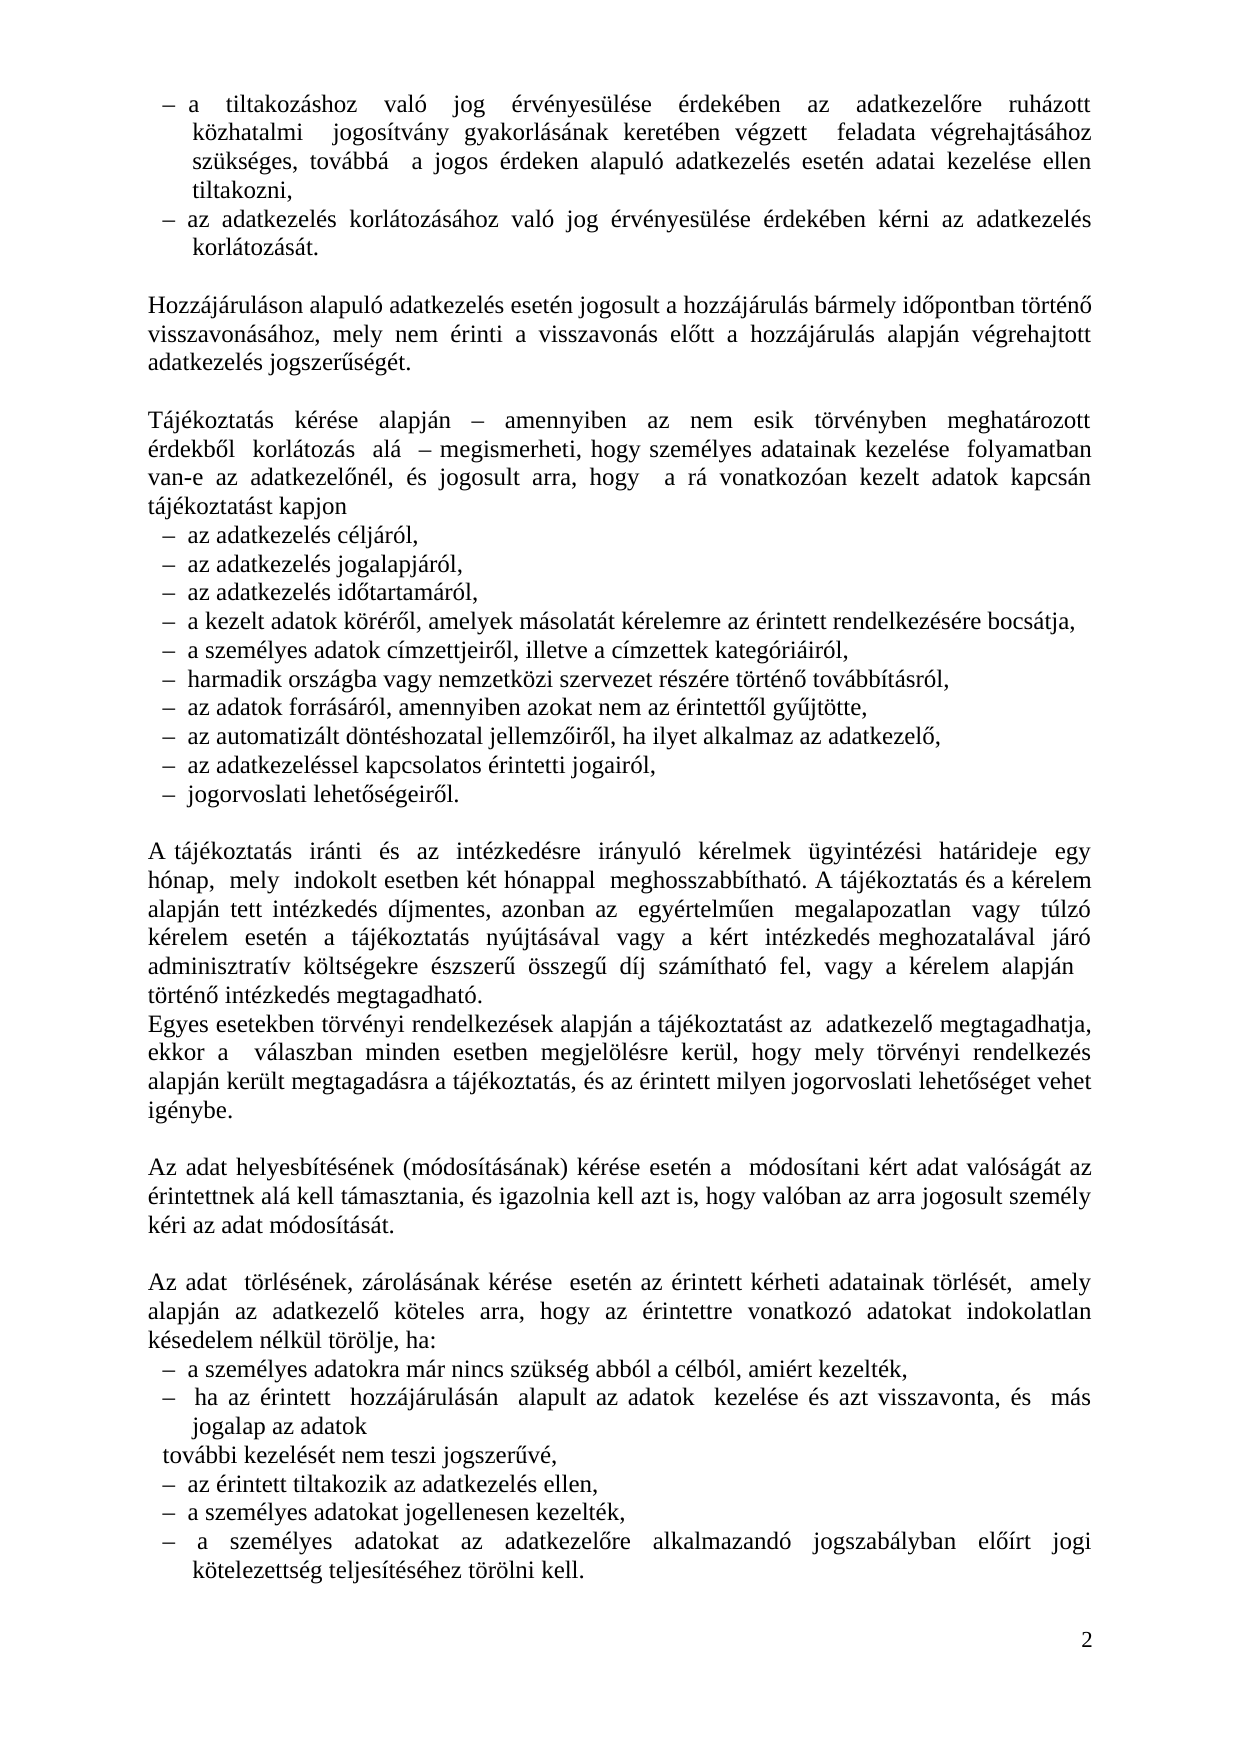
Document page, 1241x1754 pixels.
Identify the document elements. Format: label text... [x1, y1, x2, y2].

text – ha az érintett hozzájárulásán alapult az adatok kezelése és azt visszavonta, és más jogalap az adatok [162, 1382, 1092, 1440]
text – a személyes adatok címzettjeiről, illetve a címzettek kategóriáiról, [162, 635, 1092, 664]
text történő intézkedés megtagadható. [148, 980, 1092, 1009]
text – jogorvoslati lehetőségeiről. [162, 779, 1092, 807]
text – az adatkezelés jogalapjáról, [162, 549, 1092, 577]
text – az adatkezelés céljáról, [162, 520, 1092, 549]
text – a személyes adatokra már nincs szükség abból a célból, amiért kezelték, [162, 1354, 1092, 1382]
text A tájékoztatás iránti és az intézkedésre irányuló kérelmek ügyintézési határideje egy hónap, mely indokolt esetben két hónappal meghosszabbítható. A tájékoztatás és a kérelem alapján tett intézkedés díjmentes, azonban az egyértelműen megalapozatlan vagy túlzó kérelem esetén a tájékoztatás nyújtásával vagy a kért intézkedés meghozatalával járó adminisztratív költségekre észszerű összegű díj számítható fel, vagy a kérelem alapján [148, 836, 1092, 980]
text Az adat helyesbítésének (módosításának) kérése esetén a módosítani kért adat valóságát az érintettnek alá kell támasztania, és igazolnia kell azt is, hogy valóban az arra jogosult személy kéri az adat módosítását. [148, 1152, 1092, 1239]
text – az adatkezeléssel kapcsolatos érintetti jogairól, [162, 750, 1092, 779]
text Az adat törlésének, zárolásának kérése esetén az érintett kérheti adatainak törlését, amely alapján az adatkezelő köteles arra, hogy az érintettre vonatkozó adatokat indokolatlan késedelem nélkül törölje, ha: [148, 1267, 1092, 1354]
text további kezelését nem teszi jogszerűvé, [162, 1440, 1092, 1469]
text – a személyes adatokat jogellenesen kezelték, [162, 1497, 1092, 1526]
text – a kezelt adatok köréről, amelyek másolatát kérelemre az érintett rendelkezésére bocsátja, [162, 606, 1092, 635]
text – az érintett tiltakozik az adatkezelés ellen, [162, 1469, 1092, 1497]
text – a tiltakozáshoz való jog érvényesülése érdekében az adatkezelőre ruházott közhatalmi jogosítvány gyakorlásának keretében végzett feladata végrehajtásához szükséges, továbbá a jogos érdeken alapuló adatkezelés esetén adatai kezelése ellen tiltakozni, [162, 89, 1092, 204]
text – harmadik országba vagy nemzetközi szervezet részére történő továbbításról, [162, 664, 1092, 692]
text Hozzájáruláson alapuló adatkezelés esetén jogosult a hozzájárulás bármely időpontban történő visszavonásához, mely nem érinti a visszavonás előtt a hozzájárulás alapján végrehajtott adatkezelés jogszerűségét. [148, 290, 1092, 376]
text – az adatkezelés időtartamáról, [162, 577, 1092, 606]
text – a személyes adatokat az adatkezelőre alkalmazandó jogszabályban előírt jogi kötelezettség teljesítéséhez törölni kell. [162, 1526, 1092, 1584]
text Egyes esetekben törvényi rendelkezések alapján a tájékoztatást az adatkezelő megtagadhatja, ekkor a válaszban minden esetben megjelölésre kerül, hogy mely törvényi rendelkezés alapján került megtagadásra a tájékoztatás, és az érintett milyen jogorvoslati lehetőséget vehet igénybe. [148, 1009, 1092, 1124]
text – az adatok forrásáról, amennyiben azokat nem az érintettől gyűjtötte, [162, 692, 1092, 721]
text Tájékoztatás kérése alapján – amennyiben az nem esik törvényben meghatározott érdekből korlátozás alá – megismerheti, hogy személyes adatainak kezelése folyamatban van-e az adatkezelőnél, és jogosult arra, hogy a rá vonatkozóan kezelt adatok kapcsán tájékoztatást kapjon [148, 405, 1092, 520]
text – az automatizált döntéshozatal jellemzőiről, ha ilyet alkalmaz az adatkezelő, [162, 721, 1092, 750]
text – az adatkezelés korlátozásához való jog érvényesülése érdekében kérni az adatkezelés korlátozását. [162, 204, 1092, 261]
